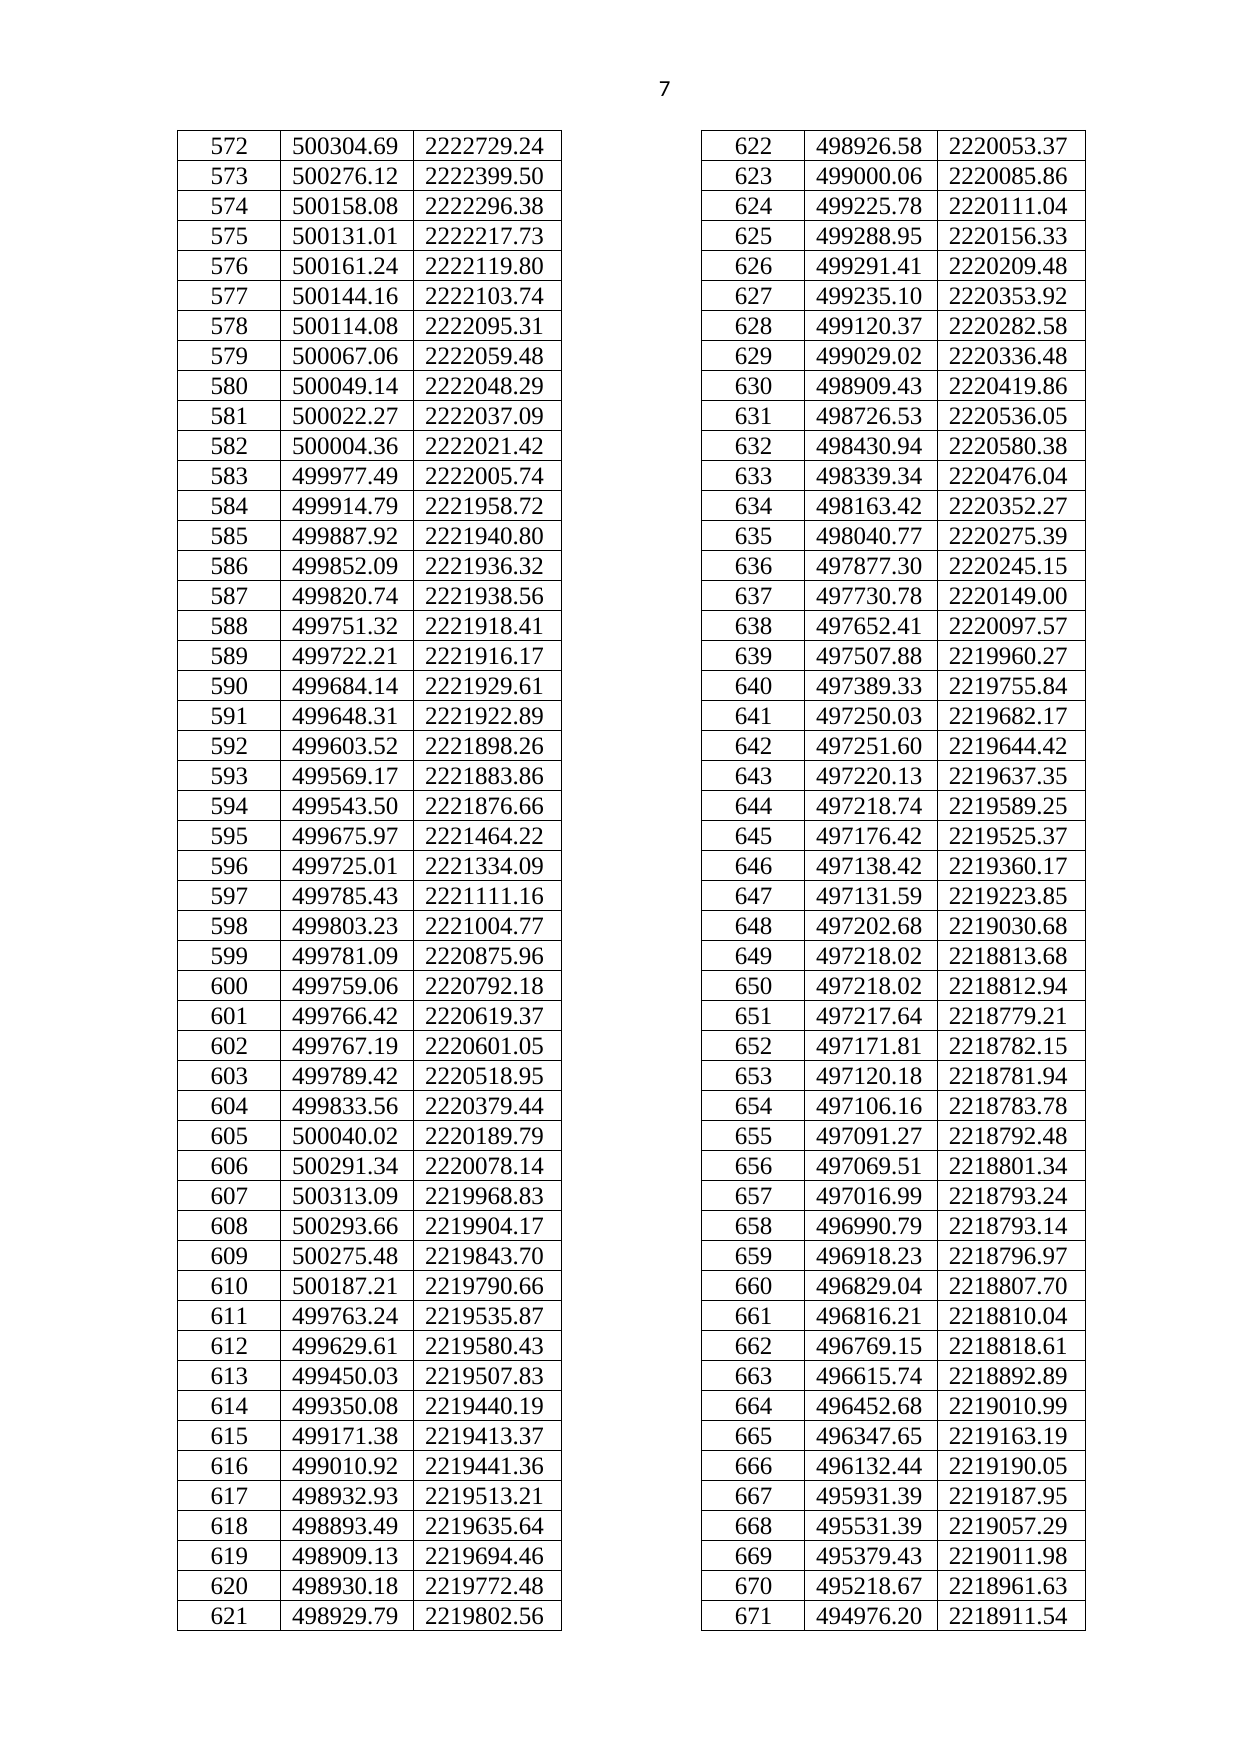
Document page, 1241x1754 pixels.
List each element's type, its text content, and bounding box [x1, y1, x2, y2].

table_cell 2219637.35 [938, 761, 1085, 790]
table_cell [702, 941, 804, 970]
table_cell [702, 731, 804, 760]
table_cell [178, 851, 280, 880]
table_cell [178, 251, 280, 280]
table_cell 2218818.61 [938, 1331, 1085, 1360]
table_cell 496615.74 [805, 1361, 937, 1390]
table_cell 2218807.70 [938, 1271, 1085, 1300]
table_cell 2219772.48 [414, 1571, 561, 1600]
table_cell 499291.41 [805, 251, 937, 280]
table_cell 499852.09 [281, 551, 413, 580]
table_cell 2219163.19 [938, 1421, 1085, 1450]
table_cell 497202.68 [805, 911, 937, 940]
table_cell [702, 701, 804, 730]
table_cell 496347.65 [805, 1421, 937, 1450]
table_cell [702, 641, 804, 670]
table_cell [178, 371, 280, 400]
table_cell [702, 1031, 804, 1060]
table_cell 2220792.18 [414, 971, 561, 1000]
table_cell [178, 611, 280, 640]
table_cell 2220245.15 [938, 551, 1085, 580]
table_cell [702, 761, 804, 790]
table_cell [702, 851, 804, 880]
table_cell [178, 1481, 280, 1510]
table_cell [702, 341, 804, 370]
table_cell 2222021.42 [414, 431, 561, 460]
table_cell 499000.06 [805, 161, 937, 190]
table_cell 2218796.97 [938, 1241, 1085, 1270]
table_cell 500313.09 [281, 1181, 413, 1210]
table_cell 499569.17 [281, 761, 413, 790]
table_cell [702, 1481, 804, 1510]
table_cell [702, 161, 804, 190]
table_cell 2219441.36 [414, 1451, 561, 1480]
table_cell [178, 1331, 280, 1360]
table_cell 2220536.05 [938, 401, 1085, 430]
table_cell [178, 401, 280, 430]
table_cell [178, 1061, 280, 1090]
table_cell 499833.56 [281, 1091, 413, 1120]
table_cell 497507.88 [805, 641, 937, 670]
table_cell 497250.03 [805, 701, 937, 730]
table_cell 2220149.00 [938, 581, 1085, 610]
table_cell 496816.21 [805, 1301, 937, 1330]
table_cell [178, 971, 280, 1000]
table_cell [702, 1571, 804, 1600]
table_cell 500276.12 [281, 161, 413, 190]
table_cell 499914.79 [281, 491, 413, 520]
table_cell 2219694.46 [414, 1541, 561, 1570]
table_cell 499543.50 [281, 791, 413, 820]
table_cell 2220085.86 [938, 161, 1085, 190]
table_cell 2220209.48 [938, 251, 1085, 280]
table_cell 2219682.17 [938, 701, 1085, 730]
table_cell [178, 1451, 280, 1480]
table_cell [178, 551, 280, 580]
table_cell [178, 671, 280, 700]
table_cell [702, 1541, 804, 1570]
table_cell 2219802.56 [414, 1601, 561, 1630]
table_cell 496829.04 [805, 1271, 937, 1300]
table_cell [178, 581, 280, 610]
table_cell 2220156.33 [938, 221, 1085, 250]
table_cell 2222095.31 [414, 311, 561, 340]
table_cell 497218.02 [805, 971, 937, 1000]
table_cell [702, 281, 804, 310]
table_cell 499785.43 [281, 881, 413, 910]
table_cell 499350.08 [281, 1391, 413, 1420]
table_cell 500049.14 [281, 371, 413, 400]
table_cell 2221916.17 [414, 641, 561, 670]
table_cell 497138.42 [805, 851, 937, 880]
table_cell [178, 1301, 280, 1330]
table_cell [178, 1421, 280, 1450]
table_cell 2219513.21 [414, 1481, 561, 1510]
table_cell 2218911.54 [938, 1601, 1085, 1630]
table_cell 2222005.74 [414, 461, 561, 490]
table_cell 497652.41 [805, 611, 937, 640]
table_cell 496990.79 [805, 1211, 937, 1240]
table_cell [702, 1001, 804, 1030]
table_cell [178, 1181, 280, 1210]
table_cell [702, 1331, 804, 1360]
table_cell [702, 791, 804, 820]
table_cell [702, 371, 804, 400]
table_cell 2221929.61 [414, 671, 561, 700]
table_cell [702, 491, 804, 520]
table_cell [178, 911, 280, 940]
table_cell 2218783.78 [938, 1091, 1085, 1120]
table_cell 500004.36 [281, 431, 413, 460]
table_cell 2220580.38 [938, 431, 1085, 460]
table_cell 2221004.77 [414, 911, 561, 940]
table_cell [178, 1091, 280, 1120]
table_cell 2220189.79 [414, 1121, 561, 1150]
table_cell [702, 551, 804, 580]
table_cell 2220111.04 [938, 191, 1085, 220]
table_cell 498909.13 [281, 1541, 413, 1570]
table_cell 499675.97 [281, 821, 413, 850]
table_cell 500187.21 [281, 1271, 413, 1300]
table_cell 500144.16 [281, 281, 413, 310]
table_cell 2220282.58 [938, 311, 1085, 340]
table_cell 2219011.98 [938, 1541, 1085, 1570]
table_cell 499235.10 [805, 281, 937, 310]
table_cell [178, 191, 280, 220]
table_cell 499648.31 [281, 701, 413, 730]
table_cell [178, 131, 280, 160]
table_cell 2221918.41 [414, 611, 561, 640]
table_cell [178, 1151, 280, 1180]
table_cell [702, 911, 804, 940]
table_cell 499288.95 [805, 221, 937, 250]
table_cell 499629.61 [281, 1331, 413, 1360]
table_cell 2219589.25 [938, 791, 1085, 820]
table_cell 2219904.17 [414, 1211, 561, 1240]
table_cell 495379.43 [805, 1541, 937, 1570]
table_cell [702, 1181, 804, 1210]
table_cell [702, 1601, 804, 1630]
table_cell 500293.66 [281, 1211, 413, 1240]
table_cell [178, 1271, 280, 1300]
table_cell 499820.74 [281, 581, 413, 610]
table_cell [178, 1391, 280, 1420]
table_cell 499759.06 [281, 971, 413, 1000]
table_cell 499010.92 [281, 1451, 413, 1480]
table_cell 2222037.09 [414, 401, 561, 430]
table_cell [178, 1031, 280, 1060]
table_cell 2219843.70 [414, 1241, 561, 1270]
table_cell [702, 251, 804, 280]
table_cell 500022.27 [281, 401, 413, 430]
table_cell 2218792.48 [938, 1121, 1085, 1150]
table_cell 2221936.32 [414, 551, 561, 580]
table_cell 2220078.14 [414, 1151, 561, 1180]
table_cell 2220518.95 [414, 1061, 561, 1090]
table_cell 497877.30 [805, 551, 937, 580]
table_cell 498930.18 [281, 1571, 413, 1600]
table_cell 2218812.94 [938, 971, 1085, 1000]
table_cell 497218.74 [805, 791, 937, 820]
table_cell 2222119.80 [414, 251, 561, 280]
table_cell 2218781.94 [938, 1061, 1085, 1090]
table_cell 500275.48 [281, 1241, 413, 1270]
table_cell 499887.92 [281, 521, 413, 550]
table_cell 500114.08 [281, 311, 413, 340]
table_cell 2221464.22 [414, 821, 561, 850]
table_cell 497069.51 [805, 1151, 937, 1180]
table_cell [178, 1601, 280, 1630]
table_cell 2218892.89 [938, 1361, 1085, 1390]
table_cell 499977.49 [281, 461, 413, 490]
table_cell [702, 1391, 804, 1420]
table_cell [178, 641, 280, 670]
table_cell 499120.37 [805, 311, 937, 340]
table_cell 495218.67 [805, 1571, 937, 1600]
table_cell 2219223.85 [938, 881, 1085, 910]
table_cell 2218961.63 [938, 1571, 1085, 1600]
table_cell 494976.20 [805, 1601, 937, 1630]
table_cell 2222729.24 [414, 131, 561, 160]
table_cell [178, 881, 280, 910]
table_cell 499450.03 [281, 1361, 413, 1390]
table_cell 2220336.48 [938, 341, 1085, 370]
table_cell 2222399.50 [414, 161, 561, 190]
table_cell [702, 401, 804, 430]
table_cell [178, 311, 280, 340]
table_cell 2218793.24 [938, 1181, 1085, 1210]
table_cell [178, 1571, 280, 1600]
table_cell [702, 461, 804, 490]
table_cell 2219960.27 [938, 641, 1085, 670]
table_cell [178, 1121, 280, 1150]
table_cell 2219755.84 [938, 671, 1085, 700]
table_cell 2220419.86 [938, 371, 1085, 400]
table_cell 500040.02 [281, 1121, 413, 1150]
table_cell [178, 701, 280, 730]
table_cell 2221876.66 [414, 791, 561, 820]
table_cell 498040.77 [805, 521, 937, 550]
table_cell [702, 1271, 804, 1300]
table_cell [178, 1361, 280, 1390]
table_cell 497220.13 [805, 761, 937, 790]
table_cell 2220353.92 [938, 281, 1085, 310]
table_cell [702, 1451, 804, 1480]
table_cell [178, 1241, 280, 1270]
table_cell 2221938.56 [414, 581, 561, 610]
table_cell [178, 341, 280, 370]
table_cell 497016.99 [805, 1181, 937, 1210]
table_cell [702, 1241, 804, 1270]
table_cell 2218813.68 [938, 941, 1085, 970]
table_cell [178, 1511, 280, 1540]
table_cell 2221883.86 [414, 761, 561, 790]
table_cell 497131.59 [805, 881, 937, 910]
table_cell 2219635.64 [414, 1511, 561, 1540]
table_cell 497251.60 [805, 731, 937, 760]
table_cell [702, 1121, 804, 1150]
table_cell 495531.39 [805, 1511, 937, 1540]
table_cell [702, 1211, 804, 1240]
table_cell [702, 821, 804, 850]
table_cell [702, 521, 804, 550]
table_cell 496452.68 [805, 1391, 937, 1420]
table_cell 500158.08 [281, 191, 413, 220]
table_cell 2219535.87 [414, 1301, 561, 1330]
table_cell [702, 311, 804, 340]
table_cell 499751.32 [281, 611, 413, 640]
table_cell 498926.58 [805, 131, 937, 160]
table_cell 499225.78 [805, 191, 937, 220]
table_cell 497091.27 [805, 1121, 937, 1150]
table_cell 499171.38 [281, 1421, 413, 1450]
table_cell 2221111.16 [414, 881, 561, 910]
table_cell [702, 431, 804, 460]
table_cell 2219525.37 [938, 821, 1085, 850]
table_cell [702, 971, 804, 1000]
table_cell 498339.34 [805, 461, 937, 490]
table_cell 497389.33 [805, 671, 937, 700]
table_cell 499603.52 [281, 731, 413, 760]
table_cell 2218782.15 [938, 1031, 1085, 1060]
table_cell 2221958.72 [414, 491, 561, 520]
table_cell [178, 521, 280, 550]
table_cell 496918.23 [805, 1241, 937, 1270]
table_cell [178, 461, 280, 490]
table_cell 499767.19 [281, 1031, 413, 1060]
table_cell 2220379.44 [414, 1091, 561, 1120]
table_cell [178, 1541, 280, 1570]
table_cell 500131.01 [281, 221, 413, 250]
table_cell 497217.64 [805, 1001, 937, 1030]
table_cell [702, 1061, 804, 1090]
table_cell [178, 791, 280, 820]
table_cell 2222296.38 [414, 191, 561, 220]
table_cell 2219580.43 [414, 1331, 561, 1360]
table_cell 499722.21 [281, 641, 413, 670]
table_cell [702, 581, 804, 610]
table_cell 499766.42 [281, 1001, 413, 1030]
table_cell 2220601.05 [414, 1031, 561, 1060]
table_cell 497176.42 [805, 821, 937, 850]
table_cell [702, 611, 804, 640]
table_cell 2219030.68 [938, 911, 1085, 940]
table_cell [178, 731, 280, 760]
table_cell [178, 1211, 280, 1240]
table_cell 2222059.48 [414, 341, 561, 370]
table_cell 497171.81 [805, 1031, 937, 1060]
table_cell 2219190.05 [938, 1451, 1085, 1480]
table_cell 2222103.74 [414, 281, 561, 310]
table_cell 500161.24 [281, 251, 413, 280]
table_cell 2220352.27 [938, 491, 1085, 520]
table_cell 2220053.37 [938, 131, 1085, 160]
table_cell 498726.53 [805, 401, 937, 430]
table_cell 498932.93 [281, 1481, 413, 1510]
table_cell [178, 821, 280, 850]
table_cell 498163.42 [805, 491, 937, 520]
table_cell 495931.39 [805, 1481, 937, 1510]
table_cell 498430.94 [805, 431, 937, 460]
table_cell 2220619.37 [414, 1001, 561, 1030]
table_cell [702, 1151, 804, 1180]
table_cell 2220476.04 [938, 461, 1085, 490]
table_cell 497730.78 [805, 581, 937, 610]
table_cell 499725.01 [281, 851, 413, 880]
table_cell 497120.18 [805, 1061, 937, 1090]
table_cell [702, 131, 804, 160]
table_cell 496132.44 [805, 1451, 937, 1480]
table_cell [178, 941, 280, 970]
table_cell [178, 491, 280, 520]
table_cell [178, 1001, 280, 1030]
table_cell 2218779.21 [938, 1001, 1085, 1030]
table_cell 2219360.17 [938, 851, 1085, 880]
table_cell [702, 191, 804, 220]
table_cell 498929.79 [281, 1601, 413, 1630]
table_cell 2220875.96 [414, 941, 561, 970]
table_cell 2221922.89 [414, 701, 561, 730]
table_cell 2218810.04 [938, 1301, 1085, 1330]
table_cell 499684.14 [281, 671, 413, 700]
table_cell 498909.43 [805, 371, 937, 400]
table_cell 499803.23 [281, 911, 413, 940]
table_cell [702, 221, 804, 250]
table_cell [178, 161, 280, 190]
table_cell [702, 1091, 804, 1120]
table_cell [702, 1511, 804, 1540]
table_cell 2219010.99 [938, 1391, 1085, 1420]
table_cell 2222048.29 [414, 371, 561, 400]
table_cell 500067.06 [281, 341, 413, 370]
table_cell 2221334.09 [414, 851, 561, 880]
table_cell 2219644.42 [938, 731, 1085, 760]
table_cell 2218793.14 [938, 1211, 1085, 1240]
table_cell [178, 761, 280, 790]
table_cell 2219440.19 [414, 1391, 561, 1420]
table_cell 2221940.80 [414, 521, 561, 550]
table_cell [178, 281, 280, 310]
table_cell [702, 671, 804, 700]
table_cell 499789.42 [281, 1061, 413, 1090]
table_cell [702, 1421, 804, 1450]
table_cell 497218.02 [805, 941, 937, 970]
table_cell 2219187.95 [938, 1481, 1085, 1510]
table_cell 2218801.34 [938, 1151, 1085, 1180]
table_cell 2219507.83 [414, 1361, 561, 1390]
table_cell 2220097.57 [938, 611, 1085, 640]
table_cell [702, 881, 804, 910]
table_cell 500291.34 [281, 1151, 413, 1180]
table_cell 496769.15 [805, 1331, 937, 1360]
table_cell 2222217.73 [414, 221, 561, 250]
table_cell 500304.69 [281, 131, 413, 160]
table_cell 2219790.66 [414, 1271, 561, 1300]
table_cell 2220275.39 [938, 521, 1085, 550]
table_cell 2219413.37 [414, 1421, 561, 1450]
table_cell 499763.24 [281, 1301, 413, 1330]
table_cell 2221898.26 [414, 731, 561, 760]
table_cell 2219057.29 [938, 1511, 1085, 1540]
table_cell 2219968.83 [414, 1181, 561, 1210]
table_cell [702, 1301, 804, 1330]
table_cell [702, 1361, 804, 1390]
table_cell 497106.16 [805, 1091, 937, 1120]
table_cell [178, 221, 280, 250]
table_cell 499781.09 [281, 941, 413, 970]
table_cell 498893.49 [281, 1511, 413, 1540]
table_cell [178, 431, 280, 460]
table_cell 499029.02 [805, 341, 937, 370]
